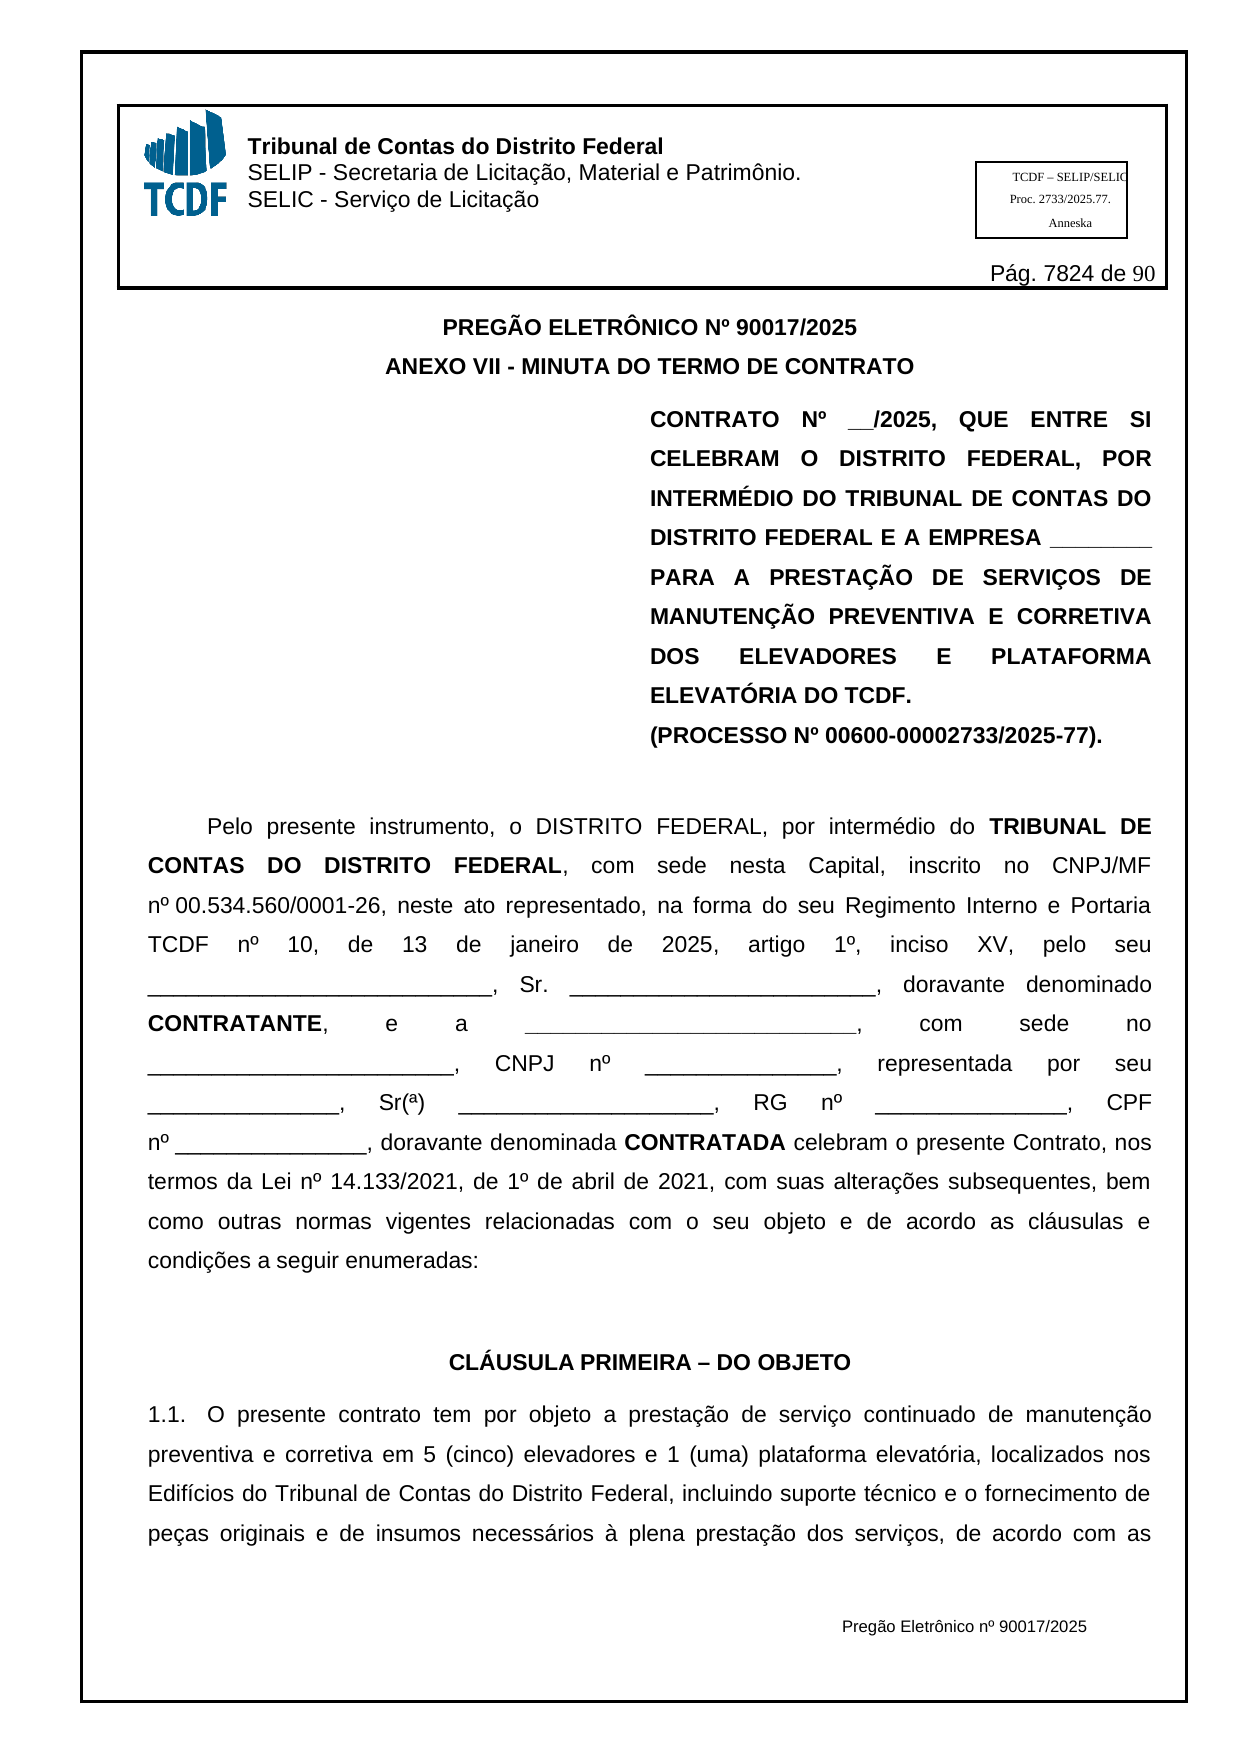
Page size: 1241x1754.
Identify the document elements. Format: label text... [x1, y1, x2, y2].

text (PROCESSO Nº 00600-00002733/2025-77). [650, 722, 1152, 748]
text CLÁUSULA PRIMEIRA – DO OBJETO [148, 1349, 1152, 1376]
text ANEXO VII - MINUTA DO TERMO DE CONTRATO [148, 353, 1152, 379]
text Pelo presente instrumento, o DISTRITO FEDERAL, por intermédio do TRIBUNAL DE CONTAS DO DISTRITO FEDERAL, com sede nesta Capital, inscrito no CNPJ/MF nº 00.534.560/0001-26, neste ato representado, na forma do seu Regimento Interno e Portaria TCDF nº 10, de 13 de janeiro de 2025, artigo 1º, inciso XV, pelo seu ___________________________, Sr. ________________________, doravante denominado CONTRATANTE, e a __________________________, com sede no ________________________, CNPJ nº _______________, representada por seu _______________, Sr(ª) ____________________, RG nº _______________, CPF nº _______________, doravante denominada CONTRATADA celebram o presente Contrato, nos termos da Lei nº 14.133/2021, de 1º de abril de 2021, com suas alterações subsequentes, bem como outras normas vigentes relacionadas com o seu objeto e de acordo as cláusulas e condições a seguir enumeradas: [148, 813, 1152, 1274]
text CONTRATO Nº __/2025, QUE ENTRE SI CELEBRAM O DISTRITO FEDERAL, POR INTERMÉDIO DO TRIBUNAL DE CONTAS DO DISTRITO FEDERAL E A EMPRESA ________ PARA A PRESTAÇÃO DE SERVIÇOS DE MANUTENÇÃO PREVENTIVA e CORRETIVA dos elevadores e PLATAFORMA ELEVATÓRIA DO TCDF. [650, 406, 1152, 708]
picture [129, 107, 241, 218]
text PREGÃO ELETRÔNICO Nº 90017/2025 [148, 313, 1152, 340]
